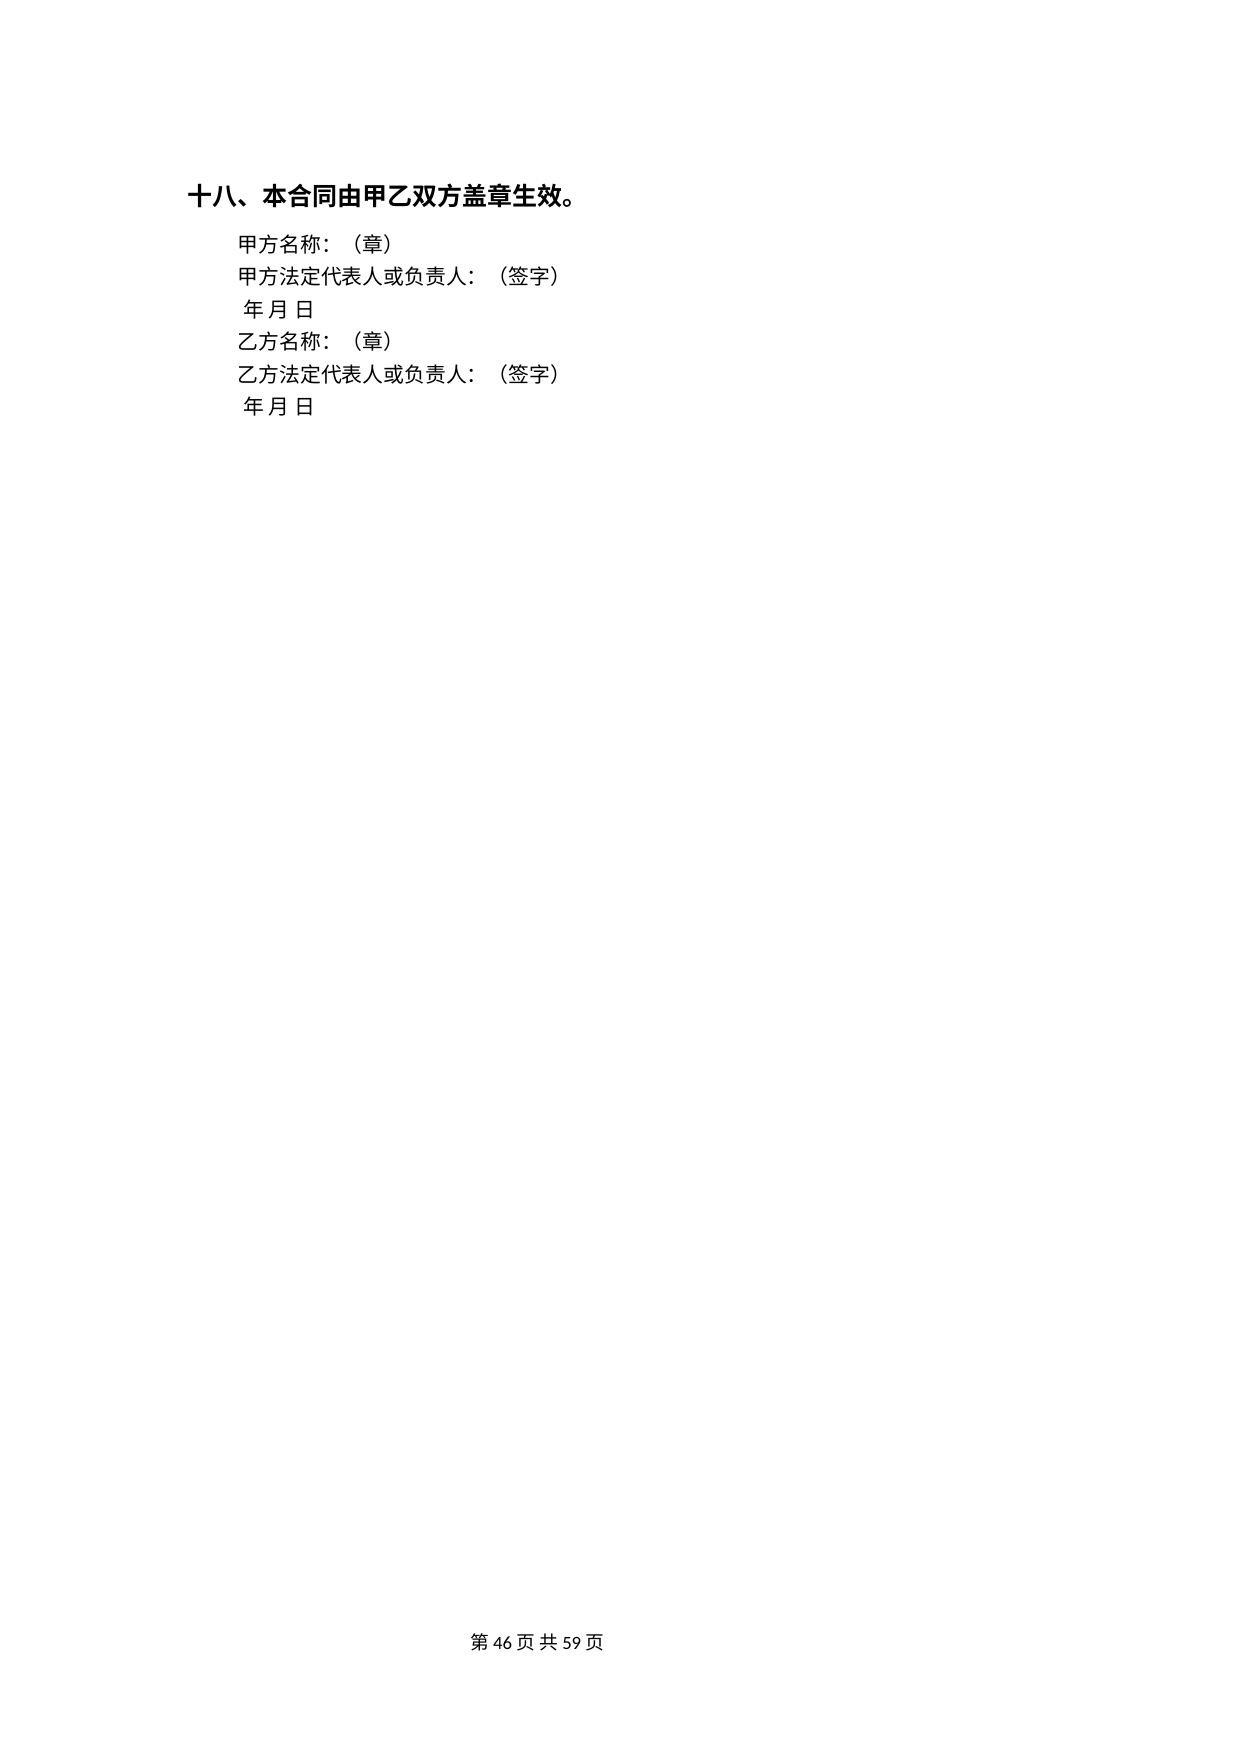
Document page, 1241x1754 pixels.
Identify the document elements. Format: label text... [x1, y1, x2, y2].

text 甲方法定代表人或负责人：（签字） [187, 259, 1053, 292]
text 甲方名称：（章） [187, 227, 1053, 259]
text 年 月 日 [187, 292, 1053, 324]
text 十八、本合同由甲乙双方盖章生效。 [187, 162, 1053, 227]
text 年 月 日 [187, 389, 1053, 422]
text 乙方法定代表人或负责人：（签字） [187, 357, 1053, 389]
text 乙方名称：（章） [187, 324, 1053, 357]
